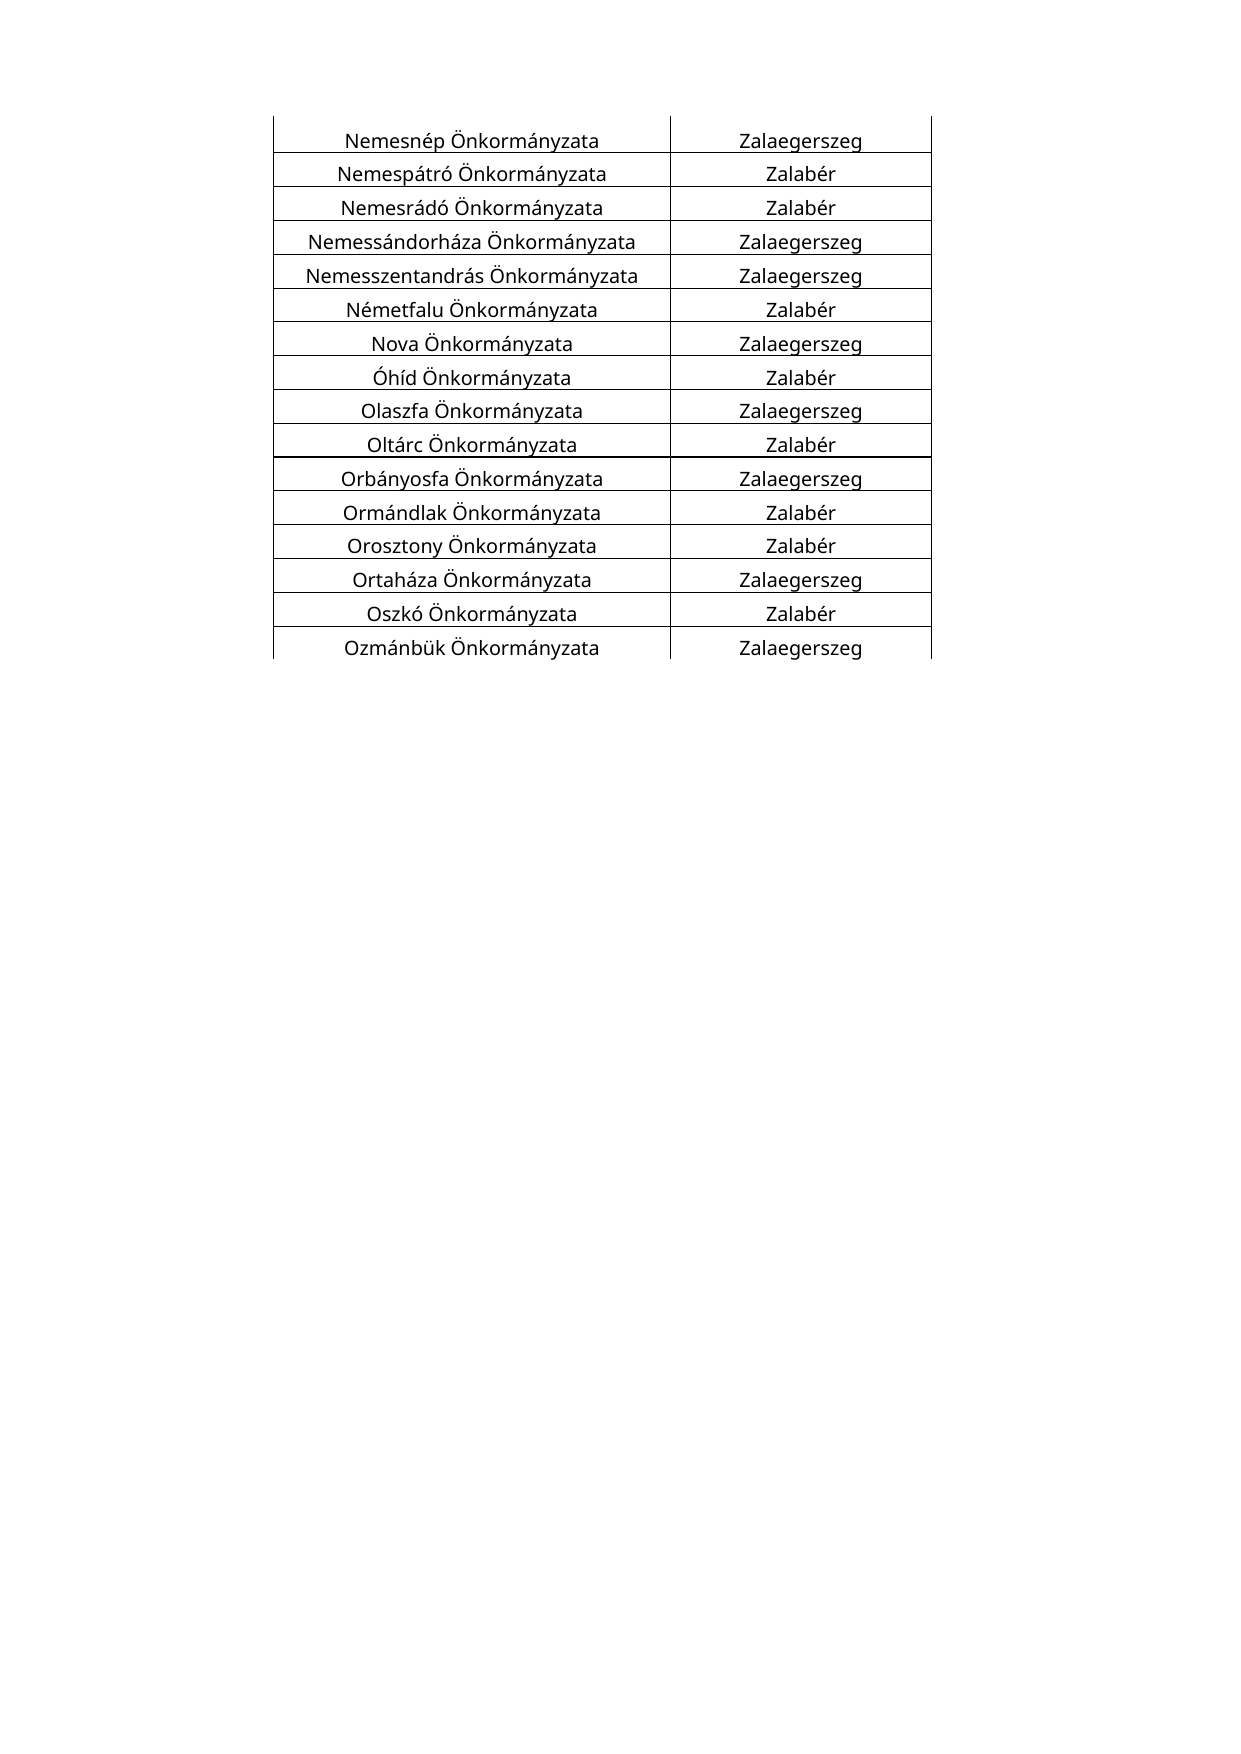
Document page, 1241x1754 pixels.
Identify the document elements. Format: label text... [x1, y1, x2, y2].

table_cell Zalabér [671, 153, 931, 186]
table_header Zalaegerszeg [671, 116, 931, 152]
table_cell Zalabér [671, 356, 931, 389]
table_cell Zalaegerszeg [671, 559, 931, 592]
table_cell Nemesrádó Önkormányzata [274, 187, 670, 219]
table_cell Oltárc Önkormányzata [274, 424, 670, 456]
table_cell Németfalu Önkormányzata [274, 289, 670, 321]
table_cell Óhíd Önkormányzata [274, 356, 670, 389]
table_cell Zalaegerszeg [671, 390, 931, 422]
table_cell Orosztony Önkormányzata [274, 525, 670, 558]
table_cell Ozmánbük Önkormányzata [274, 627, 670, 659]
table_cell Ormándlak Önkormányzata [274, 491, 670, 524]
table_cell Orbányosfa Önkormányzata [274, 458, 670, 490]
table_cell Nova Önkormányzata [274, 322, 670, 355]
table_cell Zalaegerszeg [671, 458, 931, 490]
table_cell Zalabér [671, 491, 931, 524]
table_cell Ortaháza Önkormányzata [274, 559, 670, 592]
table_cell Zalabér [671, 525, 931, 558]
table_cell Olaszfa Önkormányzata [274, 390, 670, 422]
table_cell Zalaegerszeg [671, 255, 931, 287]
table_cell Zalaegerszeg [671, 627, 931, 659]
table_cell Nemespátró Önkormányzata [274, 153, 670, 186]
table_cell Zalabér [671, 289, 931, 321]
table_cell Nemessándorháza Önkormányzata [274, 221, 670, 253]
table_cell Zalabér [671, 593, 931, 626]
table_header Nemesnép Önkormányzata [274, 116, 670, 152]
table_cell Zalaegerszeg [671, 221, 931, 253]
table_cell Oszkó Önkormányzata [274, 593, 670, 626]
table_cell Zalabér [671, 187, 931, 219]
table_cell Zalabér [671, 424, 931, 456]
table_cell Zalaegerszeg [671, 322, 931, 355]
table_cell Nemesszentandrás Önkormányzata [274, 255, 670, 287]
